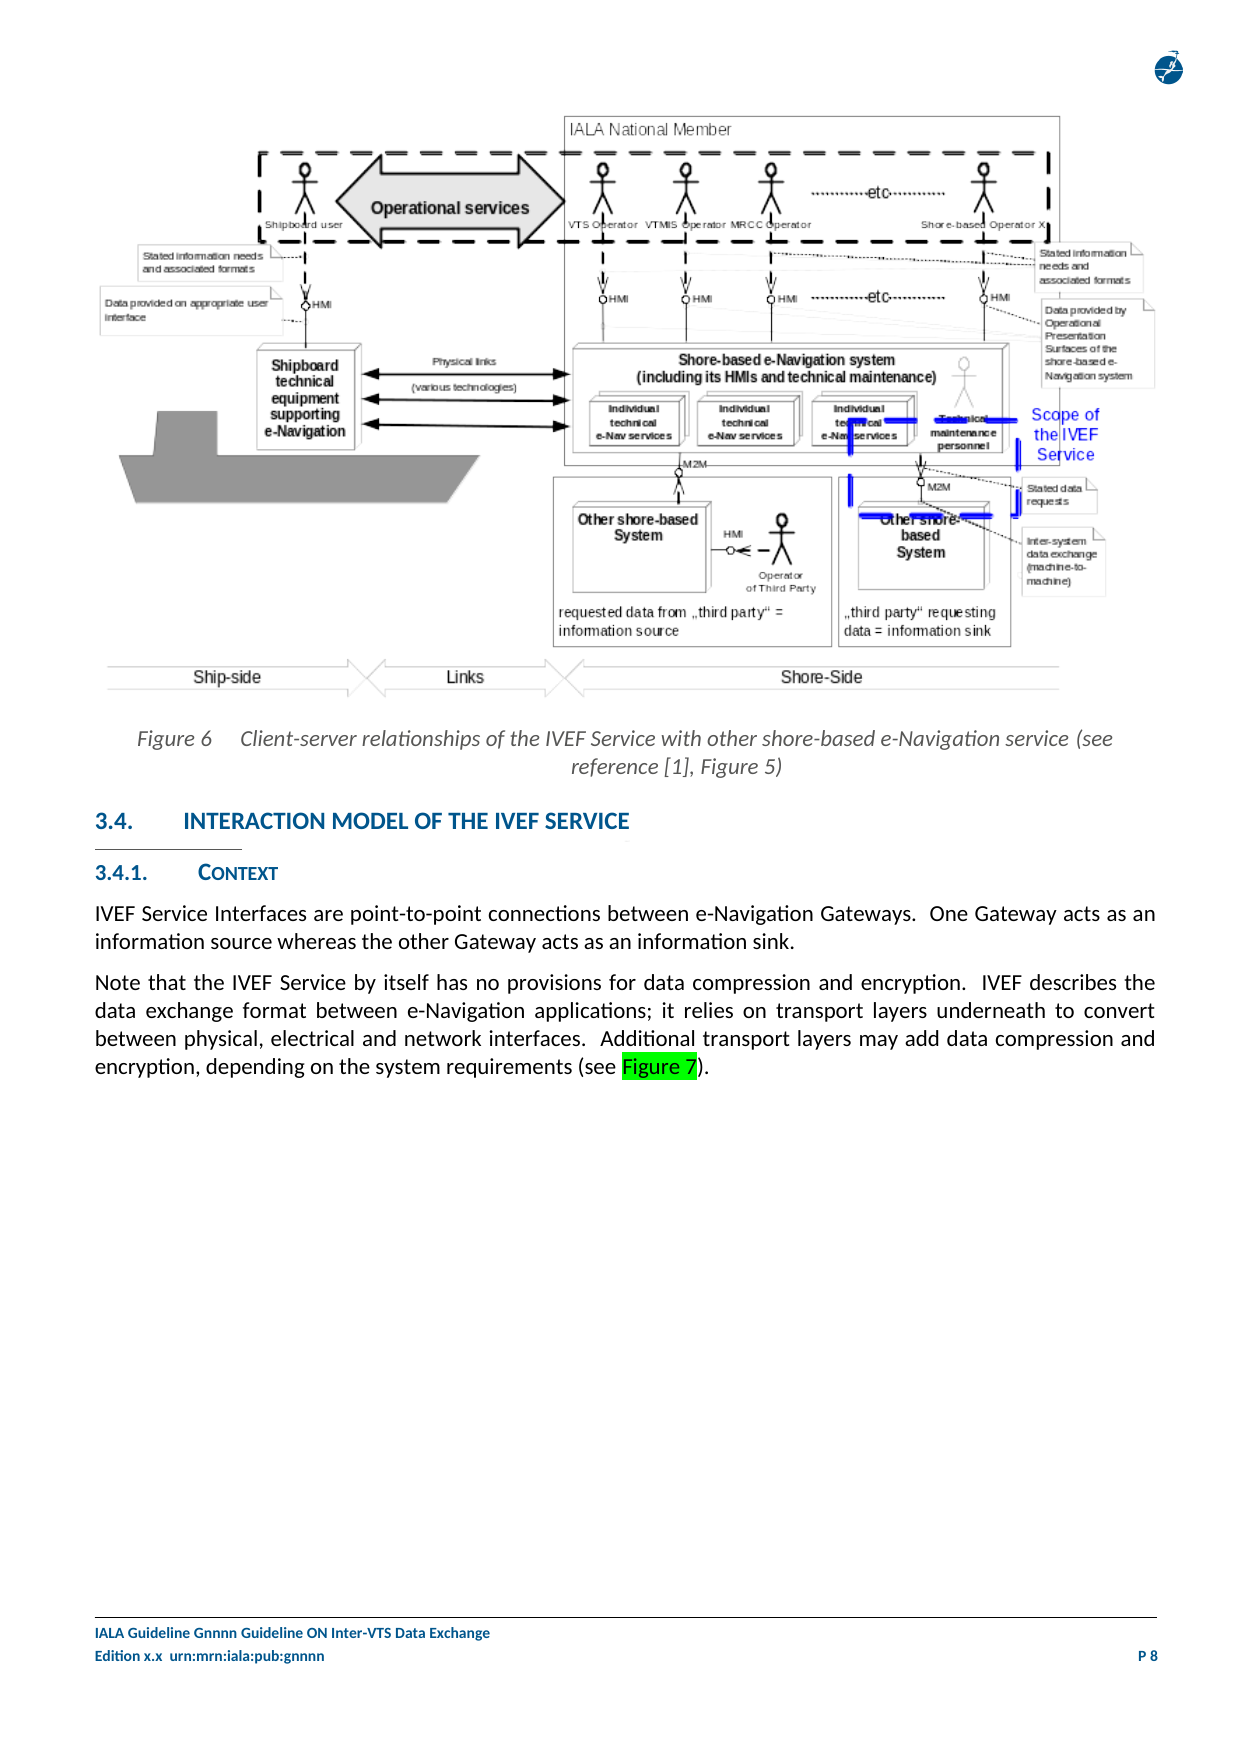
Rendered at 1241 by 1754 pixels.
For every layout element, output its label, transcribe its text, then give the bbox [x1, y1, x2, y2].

text Client-server relationships of the IVEF Service with other shore-based e-Navigation service (see reference [1], Figure 5) [94, 724, 1157, 780]
picture [1123, 0, 1241, 119]
subtitle Interaction Model of the IVEF Service [94, 805, 1157, 836]
text IVEF Service Interfaces are point-to-point connections between e-Navigation Gateways. One Gateway acts as an information source whereas the other Gateway acts as an information sink. [94, 899, 1157, 955]
text Note that the IVEF Service by itself has no provisions for data compression and encryption. IVEF describes the data exchange format between e-Navigation applications; it relies on transport layers underneath to convert between physical, electrical and network interfaces. Additional transport layers may add data compression and encryption, depending on the system requirements (see Figure 7). [94, 968, 1157, 1080]
subtitle Context [94, 856, 1157, 887]
